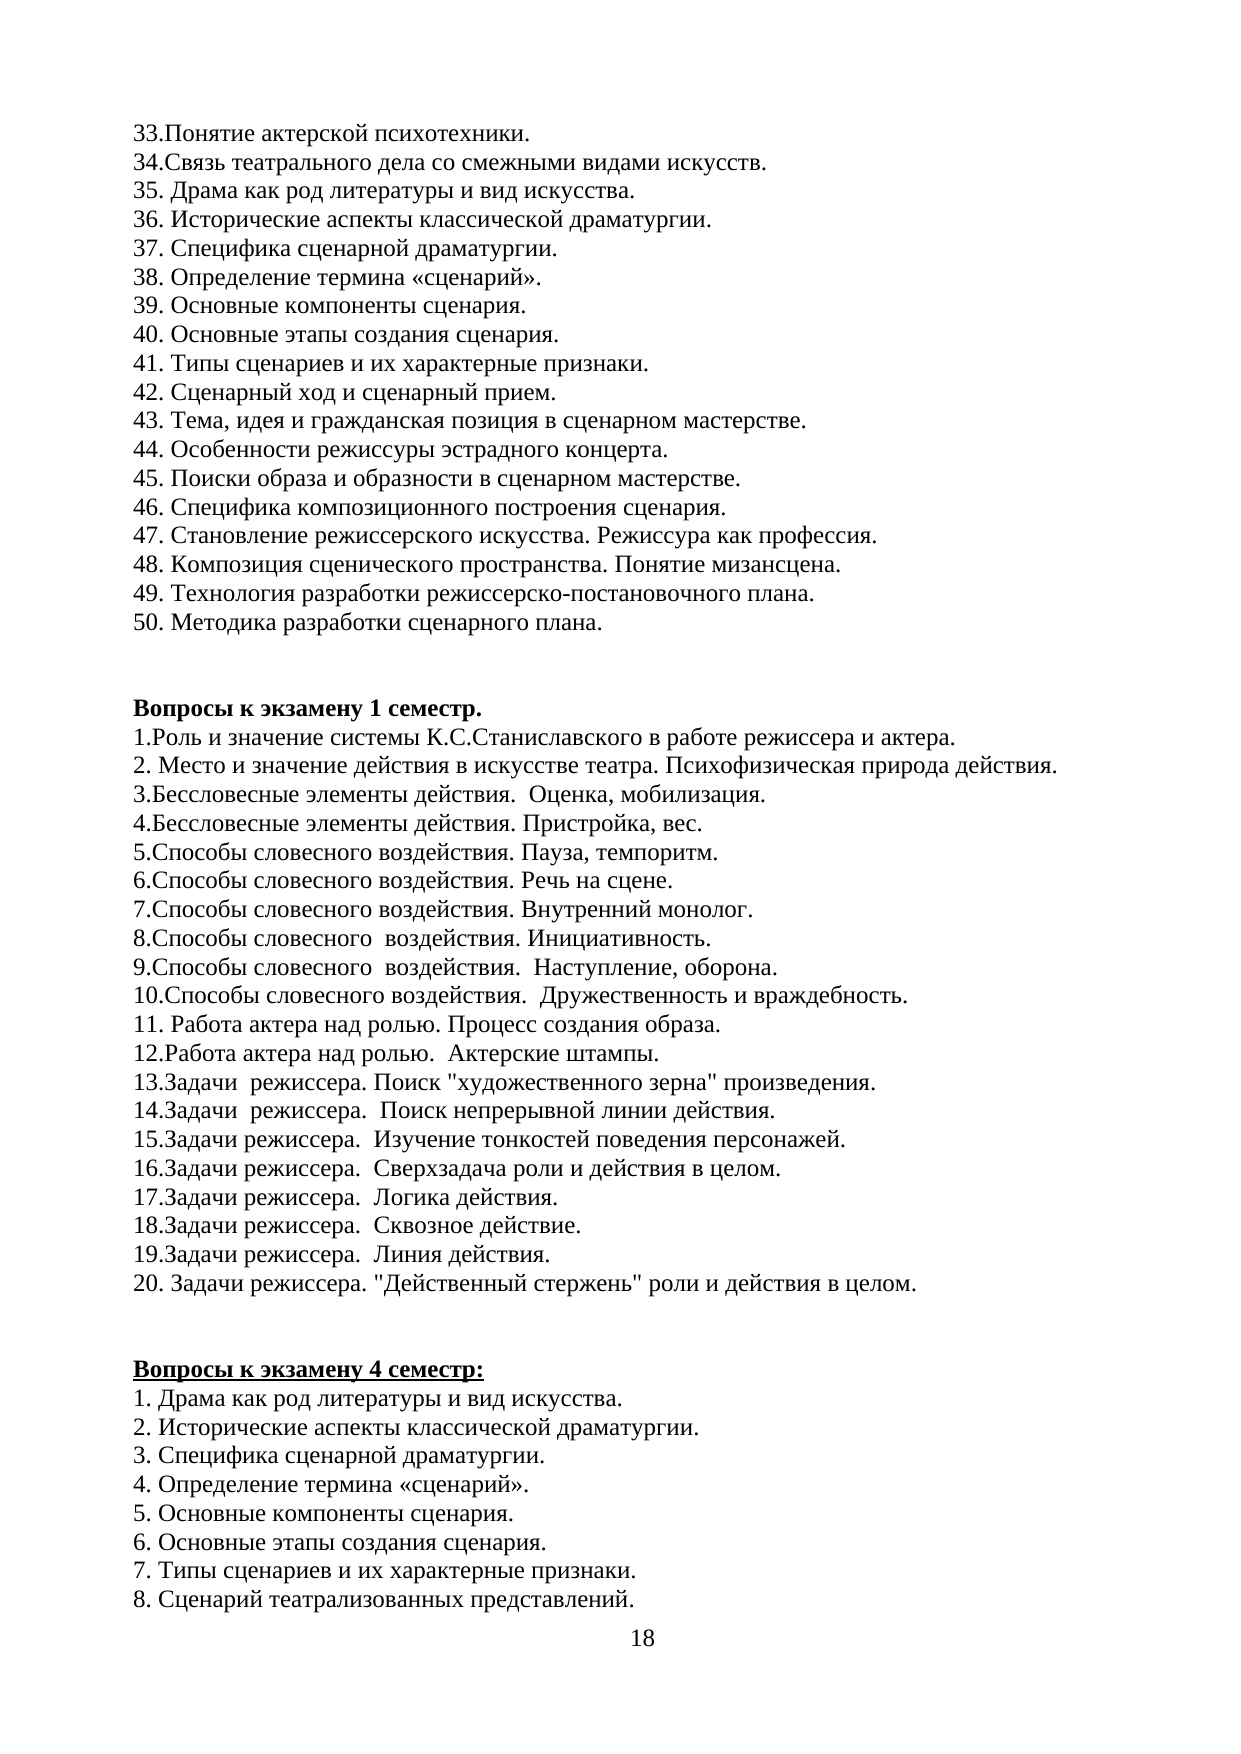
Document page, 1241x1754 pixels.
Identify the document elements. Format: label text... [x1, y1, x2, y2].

text 1.Роль и значение системы К.С.Станиславского в работе режиссера и актера. [133, 722, 1152, 751]
text 8.Способы словесного воздействия. Инициативность. [133, 923, 1152, 952]
text 11. Работа актера над ролью. Процесс создания образа. [133, 1009, 1152, 1038]
text 12.Работа актера над ролью. Актерские штампы. [133, 1038, 1152, 1067]
text 33.Понятие актерской психотехники. [133, 118, 1152, 147]
text 8. Сценарий театрализованных представлений. [133, 1584, 1152, 1613]
text 39. Основные компоненты сценария. [133, 291, 1152, 319]
text 49. Технология разработки режиссерско-постановочного плана. [133, 578, 1152, 607]
text 36. Исторические аспекты классической драматургии. [133, 204, 1152, 233]
text 37. Специфика сценарной драматургии. [133, 233, 1152, 262]
text 5.Способы словесного воздействия. Пауза, темпоритм. [133, 837, 1152, 866]
text 43. Тема, идея и гражданская позиция в сценарном мастерстве. [133, 406, 1152, 434]
text 18.Задачи режиссера. Сквозное действие. [133, 1211, 1152, 1239]
text 40. Основные этапы создания сценария. [133, 319, 1152, 348]
text 42. Сценарный ход и сценарный прием. [133, 377, 1152, 406]
text 34.Связь театрального дела со смежными видами искусств. [133, 147, 1152, 176]
text 45. Поиски образа и образности в сценарном мастерстве. [133, 463, 1152, 492]
text 4.Бессловесные элементы действия. Пристройка, вес. [133, 808, 1152, 837]
text 14.Задачи режиссера. Поиск непрерывной линии действия. [133, 1096, 1152, 1124]
text 3.Бессловесные элементы действия. Оценка, мобилизация. [133, 779, 1152, 808]
text 3. Специфика сценарной драматургии. [133, 1441, 1152, 1469]
text 7. Типы сценариев и их характерные признаки. [133, 1556, 1152, 1584]
text 7.Способы словесного воздействия. Внутренний монолог. [133, 894, 1152, 923]
text 46. Специфика композиционного построения сценария. [133, 492, 1152, 521]
text 15.Задачи режиссера. Изучение тонкостей поведения персонажей. [133, 1124, 1152, 1153]
text 2. Место и значение действия в искусстве театра. Психофизическая природа действия. [133, 751, 1152, 779]
text 50. Методика разработки сценарного плана. [133, 607, 1152, 636]
text 10.Способы словесного воздействия. Дружественность и враждебность. [133, 981, 1152, 1009]
text 16.Задачи режиссера. Сверхзадача роли и действия в целом. [133, 1153, 1152, 1182]
text 2. Исторические аспекты классической драматургии. [133, 1412, 1152, 1441]
text 5. Основные компоненты сценария. [133, 1498, 1152, 1527]
text 9.Способы словесного воздействия. Наступление, оборона. [133, 952, 1152, 981]
text 35. Драма как род литературы и вид искусства. [133, 176, 1152, 204]
text 38. Определение термина «сценарий». [133, 262, 1152, 291]
text 47. Становление режиссерского искусства. Режиссура как профессия. [133, 521, 1152, 549]
text 13.Задачи режиссера. Поиск "художественного зерна" произведения. [133, 1067, 1152, 1096]
text 6.Способы словесного воздействия. Речь на сцене. [133, 866, 1152, 894]
text 4. Определение термина «сценарий». [133, 1469, 1152, 1498]
text 17.Задачи режиссера. Логика действия. [133, 1182, 1152, 1211]
text 20. Задачи режиссера. "Действенный стержень" роли и действия в целом. [133, 1268, 1152, 1297]
text 44. Особенности режиссуры эстрадного концерта. [133, 434, 1152, 463]
text Вопросы к экзамену 1 семестр. [133, 693, 1152, 722]
text 48. Композиция сценического пространства. Понятие мизансцена. [133, 549, 1152, 578]
text 6. Основные этапы создания сценария. [133, 1527, 1152, 1556]
text Вопросы к экзамену 4 семестр: [133, 1354, 1152, 1383]
text 41. Типы сценариев и их характерные признаки. [133, 348, 1152, 377]
text 1. Драма как род литературы и вид искусства. [133, 1383, 1152, 1412]
text 19.Задачи режиссера. Линия действия. [133, 1239, 1152, 1268]
